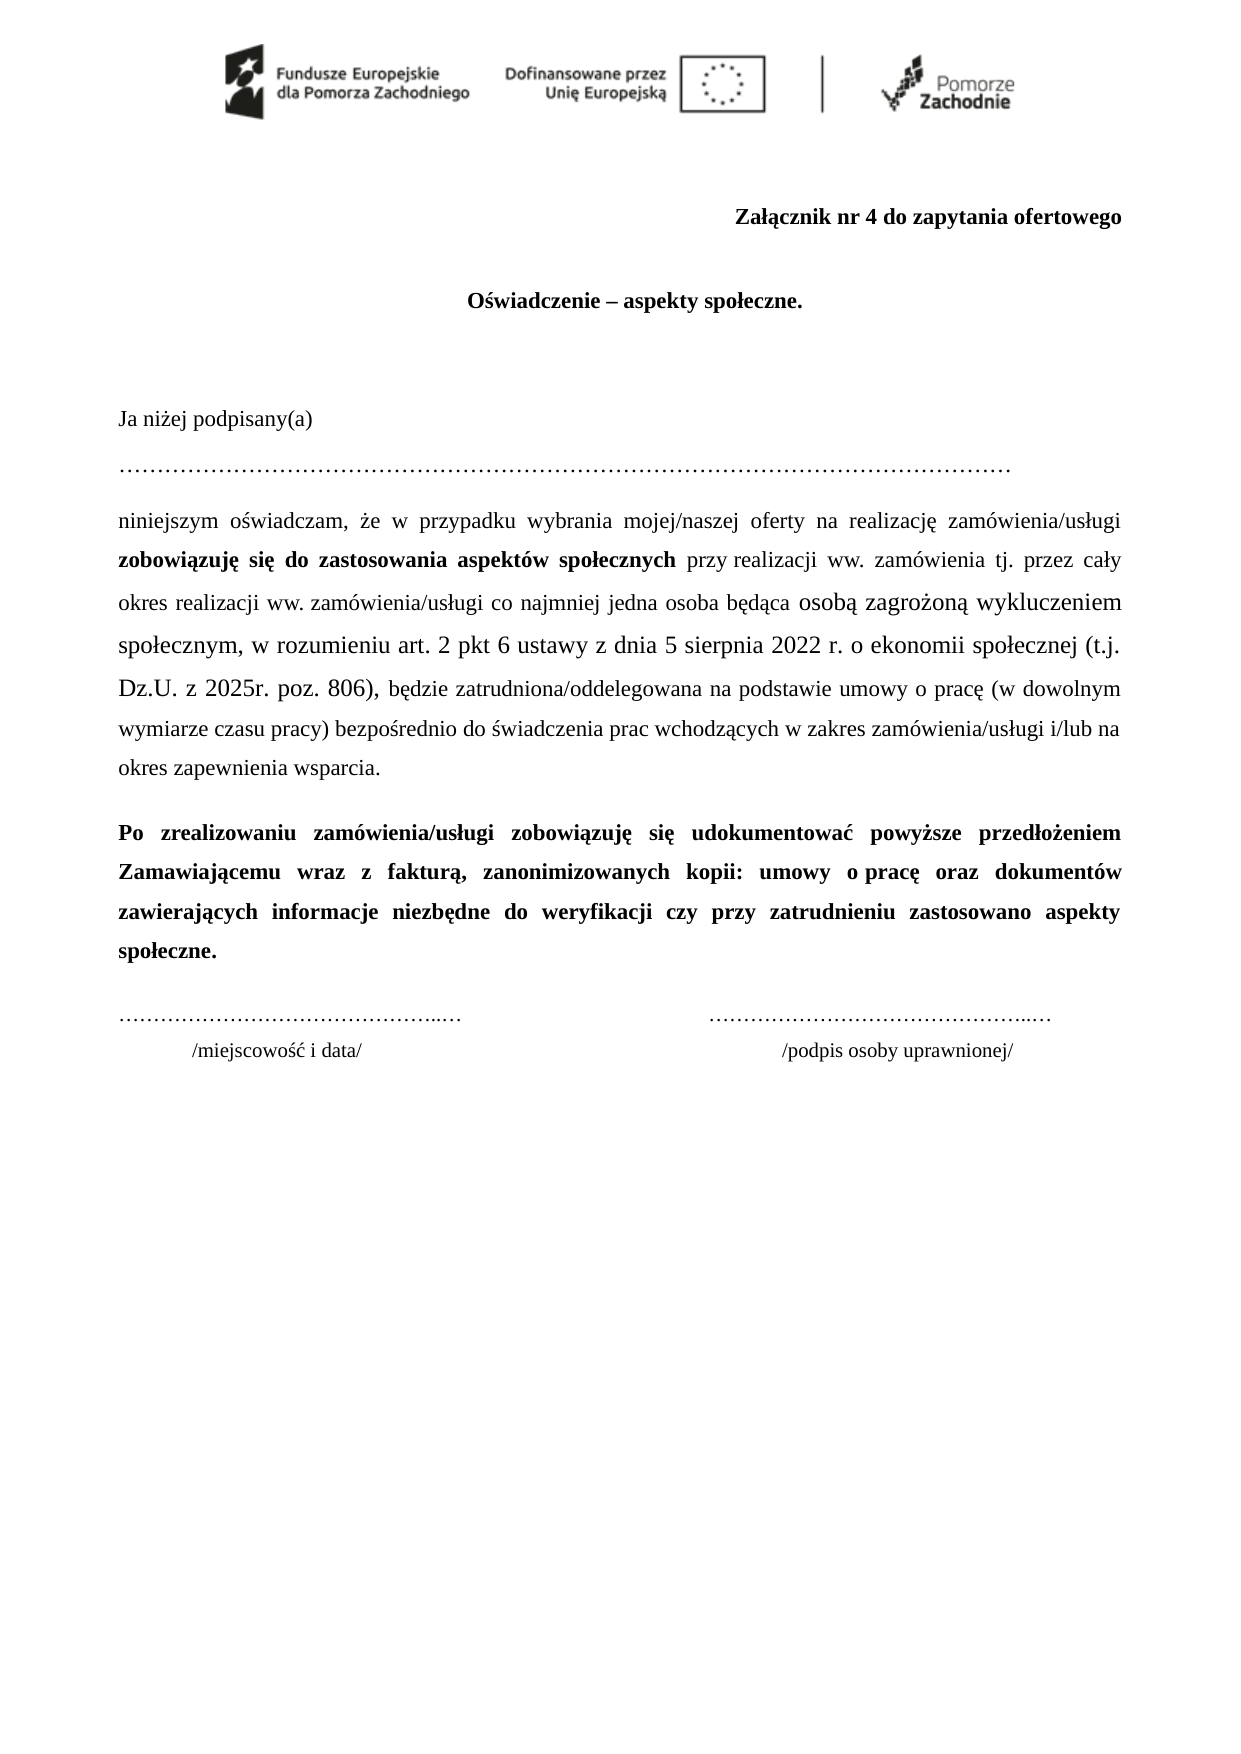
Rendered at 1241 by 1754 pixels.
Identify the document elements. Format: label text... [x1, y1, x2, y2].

text ……………………………………………………………………………………………………… [118, 451, 1122, 478]
text /miejscowość i data/ /podpis osoby uprawnionej/ [118, 1038, 1122, 1062]
text Ja niżej podpisany(a) [118, 404, 1122, 431]
text ………………………………………..… ………………………………………..… [118, 1002, 1122, 1026]
text Po zrealizowaniu zamówienia/usługi zobowiązuję się udokumentować powyższe przedłożeniem Zamawiającemu wraz z fakturą, zanonimizowanych kopii: umowy o pracę oraz dokumentów zawierających informacje niezbędne do weryfikacji czy przy zatrudnieniu zastosowano aspekty społeczne. [118, 819, 1122, 964]
text Oświadczenie – aspekty społeczne. [148, 287, 1122, 313]
text niniejszym oświadczam, że w przypadku wybrania mojej/naszej oferty na realizację zamówienia/usługi zobowiązuję się do zastosowania aspektów społecznych przy realizacji ww. zamówienia tj. przez cały okres realizacji ww. zamówienia/usługi co najmniej jedna osoba będąca osobą zagrożoną wykluczeniem społecznym, w rozumieniu art. 2 pkt 6 ustawy z dnia 5 sierpnia 2022 r. o ekonomii społecznej (t.j. Dz.U. z 2025r. poz. 806), będzie zatrudniona/oddelegowana na podstawie umowy o pracę (w dowolnym wymiarze czasu pracy) bezpośrednio do świadczenia prac wchodzących w zakres zamówienia/usługi i/lub na okres zapewnienia wsparcia. [118, 507, 1122, 781]
picture [225, 44, 1016, 123]
text Załącznik nr 4 do zapytania ofertowego [118, 203, 1122, 229]
